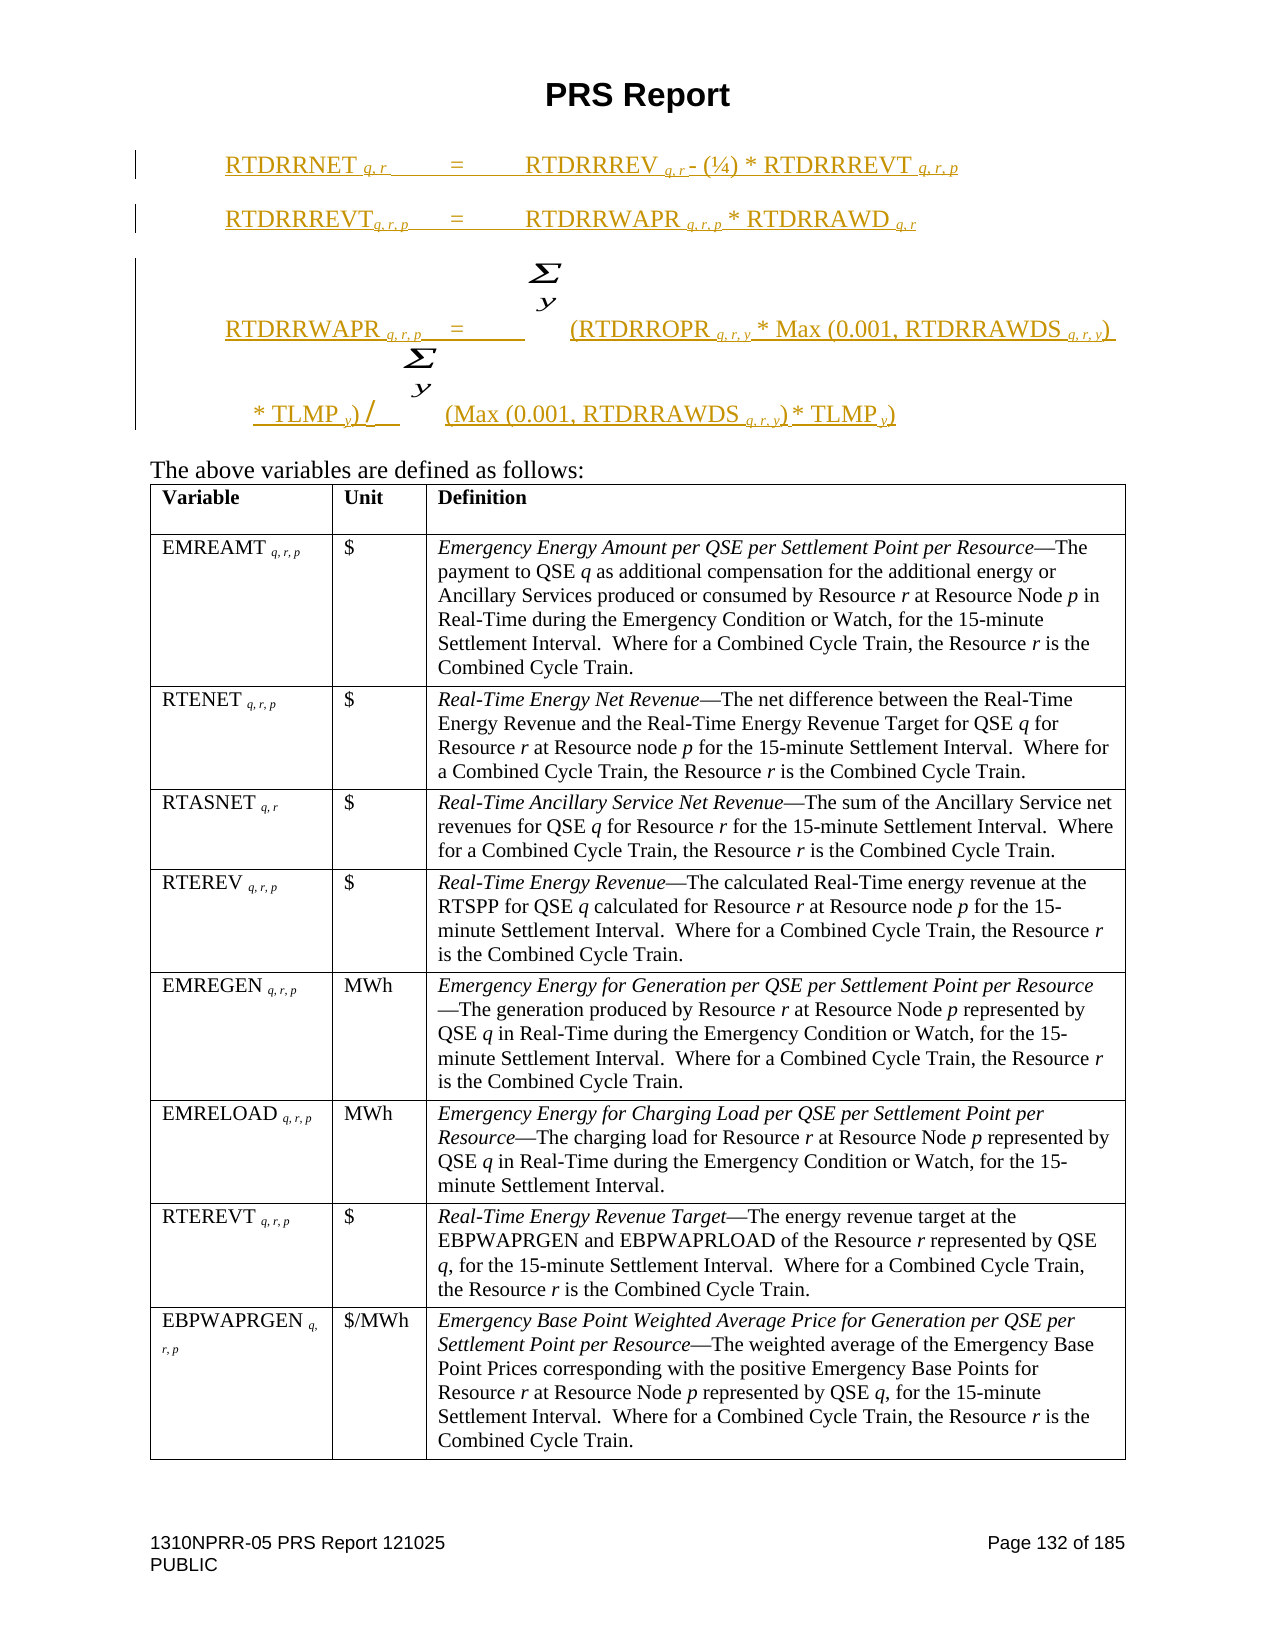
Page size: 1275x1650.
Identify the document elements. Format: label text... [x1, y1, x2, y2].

text The above variables are defined as follows: [150, 455, 1125, 484]
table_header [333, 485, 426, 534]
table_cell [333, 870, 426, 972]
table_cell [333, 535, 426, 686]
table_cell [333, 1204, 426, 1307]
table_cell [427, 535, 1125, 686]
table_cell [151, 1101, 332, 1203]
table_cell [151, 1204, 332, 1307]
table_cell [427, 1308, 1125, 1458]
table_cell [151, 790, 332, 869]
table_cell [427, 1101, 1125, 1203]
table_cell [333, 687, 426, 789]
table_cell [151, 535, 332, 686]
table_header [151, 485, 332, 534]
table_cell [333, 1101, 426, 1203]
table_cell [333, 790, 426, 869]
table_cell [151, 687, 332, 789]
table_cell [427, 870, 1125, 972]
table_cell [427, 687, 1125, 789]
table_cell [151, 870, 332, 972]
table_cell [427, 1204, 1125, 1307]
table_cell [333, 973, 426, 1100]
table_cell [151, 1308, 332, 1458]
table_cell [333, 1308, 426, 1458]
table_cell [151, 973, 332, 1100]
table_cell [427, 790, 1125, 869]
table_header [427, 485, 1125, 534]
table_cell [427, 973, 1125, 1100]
